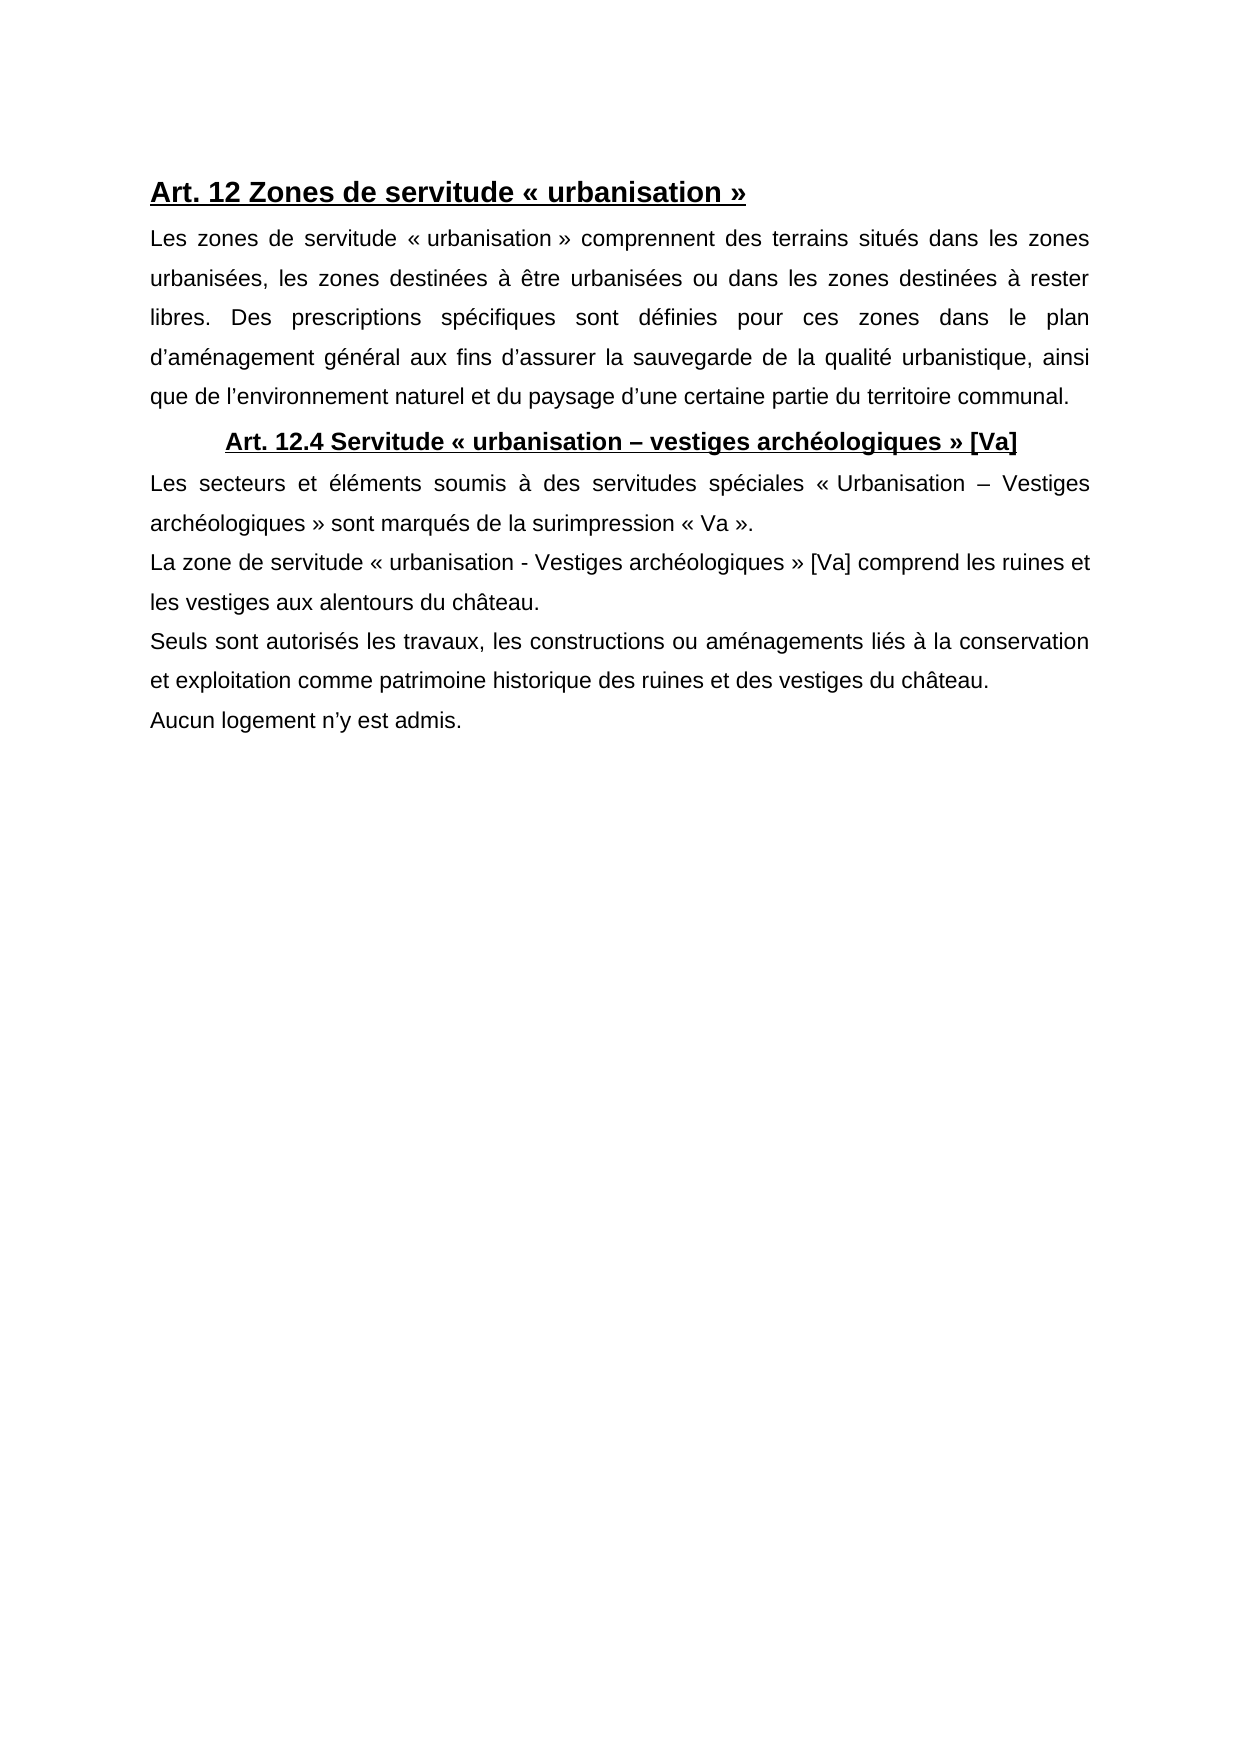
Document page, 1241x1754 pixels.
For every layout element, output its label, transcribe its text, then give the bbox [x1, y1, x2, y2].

text Les zones de servitude « urbanisation » comprennent des terrains situés dans les zones urbanisées, les zones destinées à être urbanisées ou dans les zones destinées à rester libres. Des prescriptions spécifiques sont définies pour ces zones dans le plan d’aménagement général aux fins d’assurer la sauvegarde de la qualité urbanistique, ainsi que de l’environnement naturel et du paysage d’une certaine partie du territoire communal. [150, 225, 1090, 409]
subtitle Art. 12.4 Servitude « urbanisation – vestiges archéologiques » [Va] [225, 427, 1090, 456]
subtitle Art. 12 Zones de servitude « urbanisation » [150, 175, 1090, 208]
text Aucun logement n’y est admis. [150, 707, 1090, 733]
text Les secteurs et éléments soumis à des servitudes spéciales « Urbanisation – Vestiges archéologiques » sont marqués de la surimpression « Va ». [150, 470, 1090, 536]
text Seuls sont autorisés les travaux, les constructions ou aménagements liés à la conservation et exploitation comme patrimoine historique des ruines et des vestiges du château. [150, 628, 1090, 694]
text La zone de servitude « urbanisation - Vestiges archéologiques » [Va] comprend les ruines et les vestiges aux alentours du château. [150, 549, 1090, 615]
